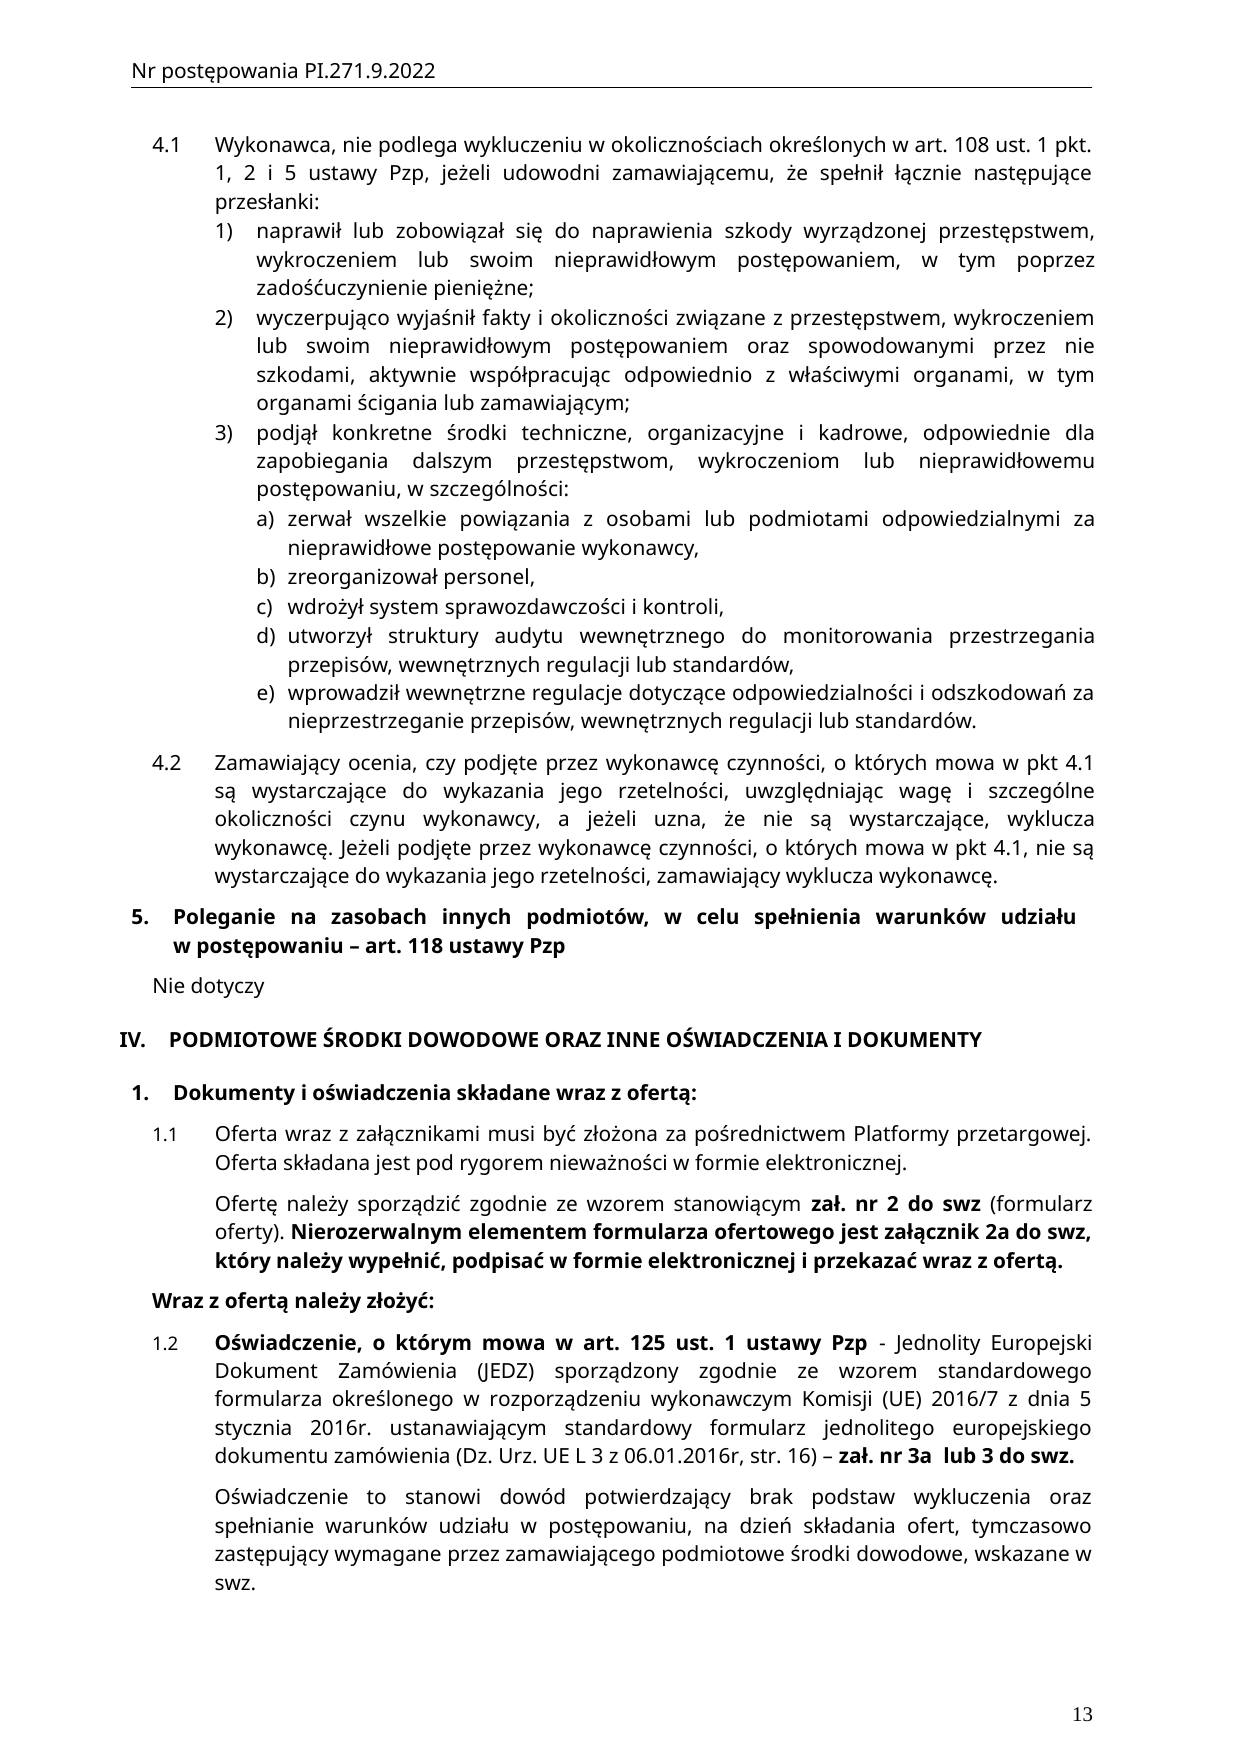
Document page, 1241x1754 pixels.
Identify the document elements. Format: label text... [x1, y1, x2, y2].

list utworzył struktury audytu wewnętrznego do monitorowania przestrzegania przepisów, wewnętrznych regulacji lub standardów, [256, 621, 1096, 678]
list zerwał wszelkie powiązania z osobami lub podmiotami odpowiedzialnymi za nieprawidłowe postępowanie wykonawcy, [256, 504, 1096, 561]
list Oferta wraz z załącznikami musi być złożona za pośrednictwem Platformy przetargowej. Oferta składana jest pod rygorem nieważności w formie elektronicznej. [152, 1119, 1092, 1176]
text Oświadczenie to stanowi dowód potwierdzający brak podstaw wykluczenia oraz spełnianie warunków udziału w postępowaniu, na dzień składania ofert, tymczasowo zastępujący wymagane przez zamawiającego podmiotowe środki dowodowe, wskazane w swz. [214, 1482, 1092, 1596]
list wprowadził wewnętrzne regulacje dotyczące odpowiedzialności i odszkodowań za nieprzestrzeganie przepisów, wewnętrznych regulacji lub standardów. [256, 678, 1096, 735]
list podjął konkretne środki techniczne, organizacyjne i kadrowe, odpowiednie dla zapobiegania dalszym przestępstwom, wykroczeniom lub nieprawidłowemu postępowaniu, w szczególności: [214, 418, 1096, 503]
list Oświadczenie, o którym mowa w art. 125 ust. 1 ustawy Pzp - Jednolity Europejski Dokument Zamówienia (JEDZ) sporządzony zgodnie ze wzorem standardowego formularza określonego w rozporządzeniu wykonawczym Komisji (UE) 2016/7 z dnia 5 stycznia 2016r. ustanawiającym standardowy formularz jednolitego europejskiego dokumentu zamówienia (Dz. Urz. UE L 3 z 06.01.2016r, str. 16) – zał. nr 3a lub 3 do swz. [152, 1328, 1092, 1470]
list zreorganizował personel, [256, 562, 1096, 591]
list wyczerpująco wyjaśnił fakty i okoliczności związane z przestępstwem, wykroczeniem lub swoim nieprawidłowym postępowaniem oraz spowodowanymi przez nie szkodami, aktywnie współpracując odpowiednio z właściwymi organami, w tym organami ścigania lub zamawiającym; [214, 303, 1096, 417]
subtitle PODMIOTOWE ŚRODKI DOWODOWE ORAZ INNE OŚWIADCZENIA I DOKUMENTY [146, 1025, 1092, 1053]
text Ofertę należy sporządzić zgodnie ze wzorem stanowiącym zał. nr 2 do swz (formularz oferty). Nierozerwalnym elementem formularza ofertowego jest załącznik 2a do swz, który należy wypełnić, podpisać w formie elektronicznej i przekazać wraz z ofertą. [214, 1189, 1092, 1274]
subtitle Dokumenty i oświadczenia składane wraz z ofertą: [131, 1078, 1092, 1107]
list Zamawiający ocenia, czy podjęte przez wykonawcę czynności, o których mowa w pkt 4.1 są wystarczające do wykazania jego rzetelności, uwzględniając wagę i szczególne okoliczności czynu wykonawcy, a jeżeli uzna, że nie są wystarczające, wyklucza wykonawcę. Jeżeli podjęte przez wykonawcę czynności, o których mowa w pkt 4.1, nie są wystarczające do wykazania jego rzetelności, zamawiający wyklucza wykonawcę. [152, 748, 1096, 890]
subtitle Poleganie na zasobach innych podmiotów, w celu spełnienia warunków udziału w postępowaniu – art. 118 ustawy Pzp [131, 902, 1092, 959]
list Wykonawca, nie podlega wykluczeniu w okolicznościach określonych w art. 108 ust. 1 pkt. 1, 2 i 5 ustawy Pzp, jeżeli udowodni zamawiającemu, że spełnił łącznie następujące przesłanki: [152, 130, 1092, 215]
list naprawił lub zobowiązał się do naprawienia szkody wyrządzonej przestępstwem, wykroczeniem lub swoim nieprawidłowym postępowaniem, w tym poprzez zadośćuczynienie pieniężne; [214, 216, 1096, 302]
text Nie dotyczy [131, 972, 1096, 1000]
text Wraz z ofertą należy złożyć: [131, 1287, 1092, 1315]
list wdrożył system sprawozdawczości i kontroli, [256, 592, 1096, 620]
